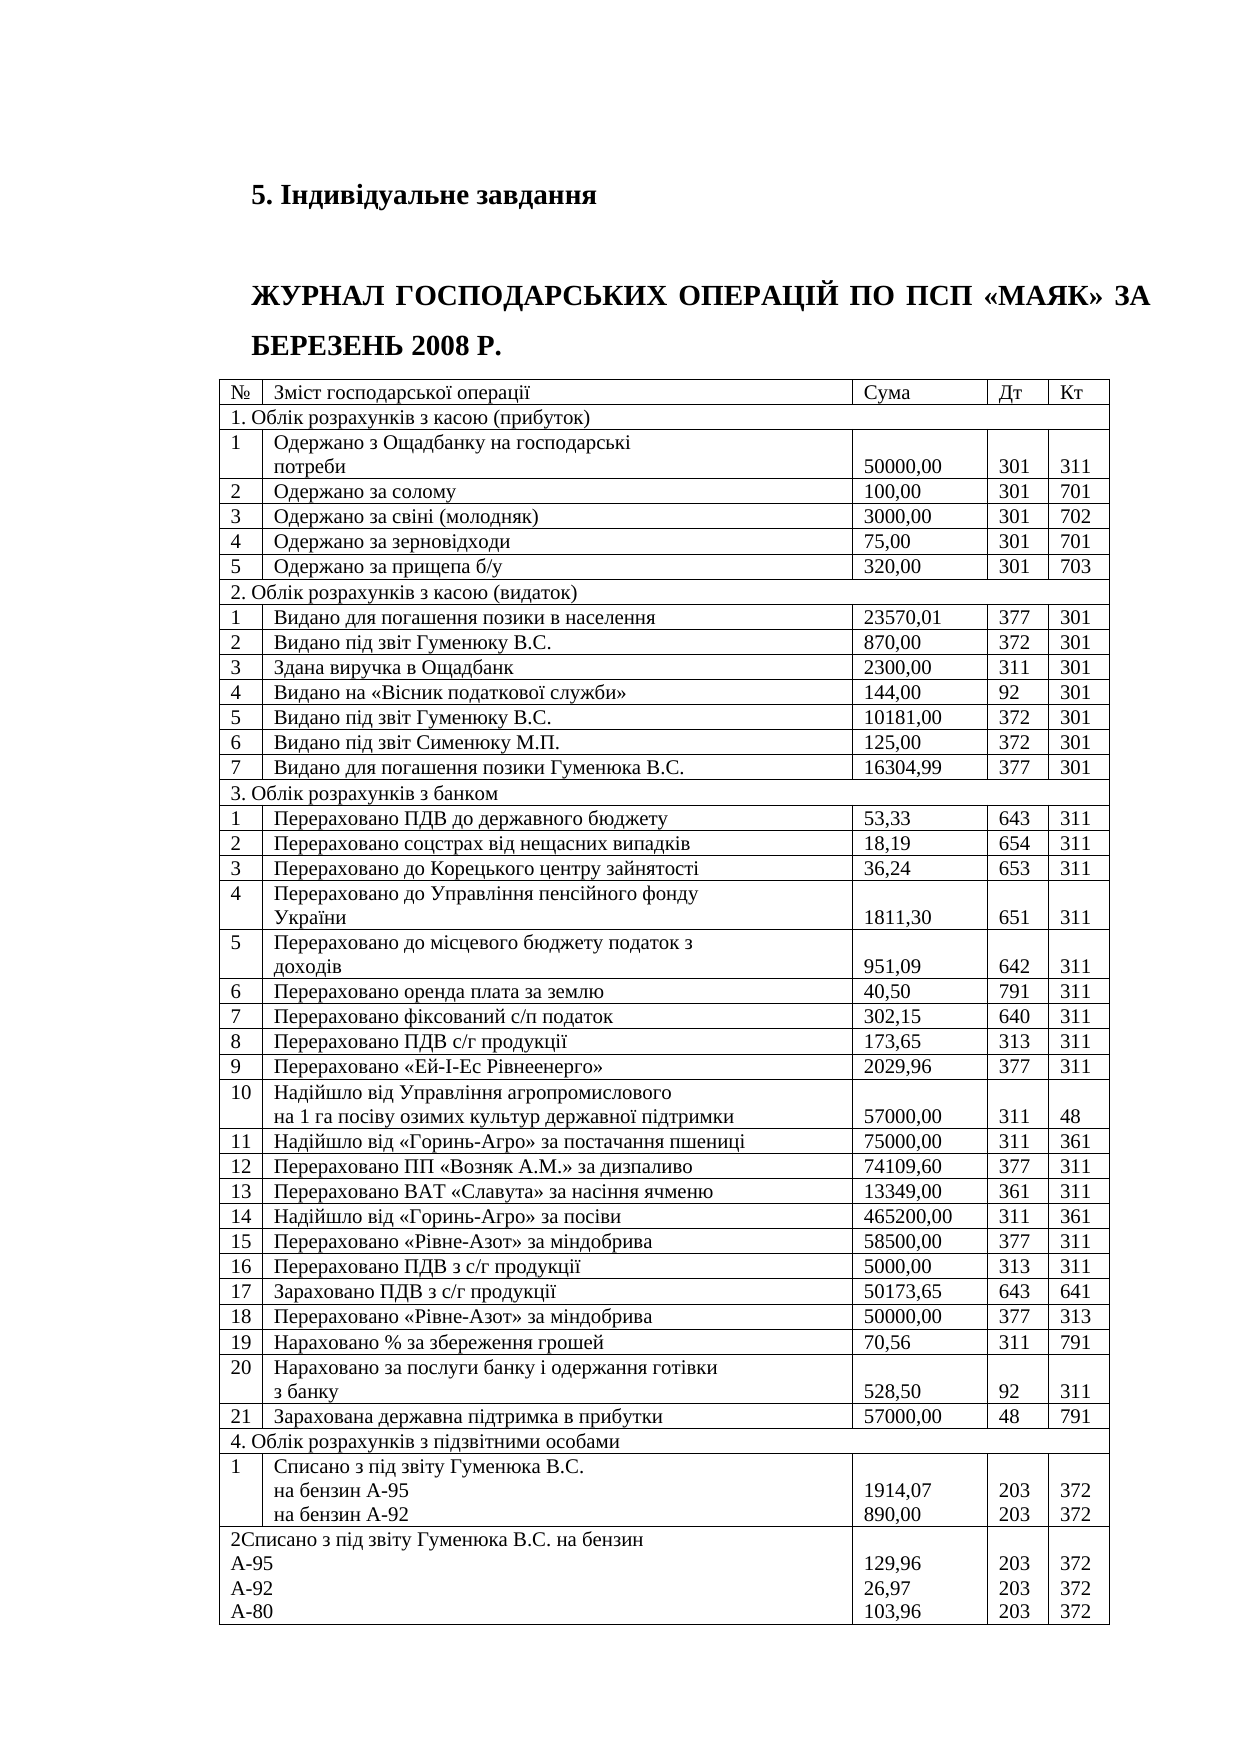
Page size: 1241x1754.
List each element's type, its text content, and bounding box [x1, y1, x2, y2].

table_cell 701 [1049, 479, 1109, 503]
table_cell 2 [220, 479, 262, 503]
table_cell 870,00 [853, 630, 987, 654]
table_cell 203 203 [988, 1454, 1048, 1526]
table_cell Видано на «Вісник податкової служби» [263, 680, 852, 704]
table_cell 301 [1049, 730, 1109, 754]
table_cell 377 [988, 1229, 1048, 1253]
table_cell Перераховано до Корецького центру зайнятості [263, 856, 852, 880]
table_cell 311 [1049, 1029, 1109, 1053]
table_cell 92 [988, 680, 1048, 704]
table_cell 641 [1049, 1279, 1109, 1303]
table_cell 643 [988, 1279, 1048, 1303]
table_cell 100,00 [853, 479, 987, 503]
table_cell Перераховано ПДВ з с/г продукції [263, 1254, 852, 1278]
table_cell 311 [1049, 1254, 1109, 1278]
table_cell 301 [1049, 755, 1109, 779]
table_cell 5 [220, 930, 262, 978]
table_header Дт [988, 380, 1048, 404]
table_cell 311 [1049, 430, 1109, 478]
table_cell 791 [988, 979, 1048, 1003]
table_cell 8 [220, 1029, 262, 1053]
table_cell 50000,00 [853, 1305, 987, 1328]
table_cell 1914,07 890,00 [853, 1454, 987, 1526]
table_cell Нараховано за послуги банку і одержання готівки з банку [263, 1355, 852, 1403]
table_cell 1811,30 [853, 881, 987, 929]
table_cell 48 [1049, 1080, 1109, 1128]
table_cell 53,33 [853, 806, 987, 829]
table_cell 311 [988, 1080, 1048, 1128]
table_cell 23570,01 [853, 605, 987, 629]
table_cell Перераховано оренда плата за землю [263, 979, 852, 1003]
table_cell 48 [988, 1404, 1048, 1428]
table_cell 18 [220, 1305, 262, 1328]
table_cell 311 [1049, 930, 1109, 978]
table_cell 5000,00 [853, 1254, 987, 1278]
table_cell 1 [220, 806, 262, 829]
table_cell 703 [1049, 555, 1109, 578]
table_cell Перераховано ПДВ до державного бюджету [263, 806, 852, 829]
table_cell 361 [988, 1179, 1048, 1203]
table_cell 10 [220, 1080, 262, 1128]
table_cell 653 [988, 856, 1048, 880]
table_cell 75000,00 [853, 1129, 987, 1153]
table_cell Видано для погашення позики в населення [263, 605, 852, 629]
table_cell Одержано за прищепа б/у [263, 555, 852, 578]
table_cell 311 [1049, 1229, 1109, 1253]
table_cell 377 [988, 1305, 1048, 1328]
table_cell 372 [988, 730, 1048, 754]
table_cell Надійшло від «Горинь-Агро» за посіви [263, 1204, 852, 1228]
table_cell Одержано з Ощадбанку на господарські потреби [263, 430, 852, 478]
table_cell 951,09 [853, 930, 987, 978]
table_cell Видано для погашення позики Гуменюка В.С. [263, 755, 852, 779]
table_cell 4 [220, 881, 262, 929]
table_header Зміст господарської операції [263, 380, 852, 404]
table_cell Зарахована державна підтримка в прибутки [263, 1404, 852, 1428]
table_cell 377 [988, 1154, 1048, 1178]
table_cell 2029,96 [853, 1055, 987, 1078]
table_cell 311 [1049, 831, 1109, 855]
table_cell 16 [220, 1254, 262, 1278]
table_cell 18,19 [853, 831, 987, 855]
table_cell 3 [220, 856, 262, 880]
table_cell Перераховано ПП «Возняк А.М.» за дизпаливо [263, 1154, 852, 1178]
table_cell Надійшло від Управління агропромислового на 1 га посіву озимих культур державної підтримки [263, 1080, 852, 1128]
table_cell 6 [220, 979, 262, 1003]
table_cell 311 [1049, 1055, 1109, 1078]
table_cell Перераховано ВАТ «Славута» за насіння ячменю [263, 1179, 852, 1203]
table_cell 311 [988, 655, 1048, 679]
table_cell Перераховано «Ей-І-Ес Рівнеенерго» [263, 1055, 852, 1078]
table_cell 643 [988, 806, 1048, 829]
table_cell 3000,00 [853, 504, 987, 528]
table_cell 21 [220, 1404, 262, 1428]
table_cell 13 [220, 1179, 262, 1203]
table_cell 313 [988, 1029, 1048, 1053]
table_cell 58500,00 [853, 1229, 987, 1253]
table_cell 361 [1049, 1204, 1109, 1228]
table_cell 50000,00 [853, 430, 987, 478]
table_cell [220, 1527, 852, 1623]
table_cell 311 [1049, 881, 1109, 929]
table_cell 528,50 [853, 1355, 987, 1403]
table_cell 313 [988, 1254, 1048, 1278]
table_cell 377 [988, 755, 1048, 779]
table_cell Видано під звіт Гуменюку В.С. [263, 705, 852, 729]
table_cell 15 [220, 1229, 262, 1253]
table_cell 16304,99 [853, 755, 987, 779]
table_cell 14 [220, 1204, 262, 1228]
table_cell 311 [988, 1330, 1048, 1354]
table_cell 372 [988, 630, 1048, 654]
table_header № [220, 380, 262, 404]
table_cell Одержано за солому [263, 479, 852, 503]
table_cell 311 [988, 1129, 1048, 1153]
table_cell 311 [1049, 1355, 1109, 1403]
table_cell 301 [988, 479, 1048, 503]
table_cell Перераховано до місцевого бюджету податок з доходів [263, 930, 852, 978]
table_cell 20 [220, 1355, 262, 1403]
table_cell 361 [1049, 1129, 1109, 1153]
table_cell 372 372 [1049, 1454, 1109, 1526]
table_cell 465200,00 [853, 1204, 987, 1228]
table_cell Одержано за зерновідходи [263, 529, 852, 553]
table_cell 301 [1049, 680, 1109, 704]
table_cell 3. Облік розрахунків з банком [220, 780, 1109, 804]
table_cell Нараховано % за збереження грошей [263, 1330, 852, 1354]
table_cell Перераховано ПДВ с/г продукції [263, 1029, 852, 1053]
table_cell 301 [1049, 655, 1109, 679]
table_cell 1. Облік розрахунків з касою (прибуток) [220, 405, 1109, 429]
table_cell 4. Облік розрахунків з підзвітними особами [220, 1429, 1109, 1453]
table_cell Одержано за свіні (молодняк) [263, 504, 852, 528]
table_cell 6 [220, 730, 262, 754]
table_cell 2 [220, 831, 262, 855]
table_cell Перераховано «Рівне-Азот» за міндобрива [263, 1305, 852, 1328]
table_cell 173,65 [853, 1029, 987, 1053]
table_cell 125,00 [853, 730, 987, 754]
text 5. Індивідуальне завдання [177, 177, 1152, 211]
table_cell 320,00 [853, 555, 987, 578]
table_cell 301 [1049, 605, 1109, 629]
table_cell 1 [220, 430, 262, 478]
table_cell 311 [1049, 1179, 1109, 1203]
table_cell 372 [988, 705, 1048, 729]
table_cell 311 [1049, 806, 1109, 829]
table_cell 4 [220, 529, 262, 553]
table_cell 57000,00 [853, 1404, 987, 1428]
text ЖУРНАЛ ГОСПОДАРСЬКИХ ОПЕРАЦІЙ ПО ПСП «МАЯК» ЗА БЕРЕЗЕНЬ 2008 Р. [251, 278, 1152, 362]
table_cell 372 372 372 372 372 [1049, 1527, 1109, 1623]
table_cell 57000,00 [853, 1080, 987, 1128]
table_cell 791 [1049, 1404, 1109, 1428]
table_cell 311 [1049, 1004, 1109, 1028]
table_cell 301 [988, 555, 1048, 578]
table_cell 5 [220, 555, 262, 578]
table_cell 11 [220, 1129, 262, 1153]
table_cell 377 [988, 605, 1048, 629]
table_cell 7 [220, 755, 262, 779]
table_cell 74109,60 [853, 1154, 987, 1178]
table_cell 301 [988, 529, 1048, 553]
table_cell 642 [988, 930, 1048, 978]
table_cell Видано під звіт Гуменюку В.С. [263, 630, 852, 654]
table_cell 313 [1049, 1305, 1109, 1328]
table_cell 2. Облік розрахунків з касою (видаток) [220, 580, 1109, 604]
table_cell 1 [220, 605, 262, 629]
table_cell 70,56 [853, 1330, 987, 1354]
table_cell 301 [988, 504, 1048, 528]
table_cell 301 [988, 430, 1048, 478]
table_cell 75,00 [853, 529, 987, 553]
table_cell Перераховано до Управління пенсійного фонду України [263, 881, 852, 929]
table_cell 654 [988, 831, 1048, 855]
table_cell 651 [988, 881, 1048, 929]
table_cell 302,15 [853, 1004, 987, 1028]
table_cell Здана виручка в Ощадбанк [263, 655, 852, 679]
table_cell 2 [220, 630, 262, 654]
table_header Кт [1049, 380, 1109, 404]
table_cell 311 [1049, 1154, 1109, 1178]
table_cell 9 [220, 1055, 262, 1078]
table_cell 3 [220, 655, 262, 679]
table_cell 1 [220, 1454, 262, 1526]
table_cell 92 [988, 1355, 1048, 1403]
table_cell 203 203 203 203 203 [988, 1527, 1048, 1623]
table_cell 12 [220, 1154, 262, 1178]
table_cell 10181,00 [853, 705, 987, 729]
table_cell 50173,65 [853, 1279, 987, 1303]
table_cell 640 [988, 1004, 1048, 1028]
table_header Сума [853, 380, 987, 404]
table_cell 701 [1049, 529, 1109, 553]
table_cell 791 [1049, 1330, 1109, 1354]
table_cell 301 [1049, 705, 1109, 729]
table_cell Видано під звіт Сименюку М.П. [263, 730, 852, 754]
table_cell 17 [220, 1279, 262, 1303]
table_cell 311 [988, 1204, 1048, 1228]
table_cell 301 [1049, 630, 1109, 654]
table_cell 4 [220, 680, 262, 704]
table_cell Перераховано соцстрах від нещасних випадків [263, 831, 852, 855]
table_cell 5 [220, 705, 262, 729]
table_cell 702 [1049, 504, 1109, 528]
table_cell 377 [988, 1055, 1048, 1078]
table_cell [853, 1527, 987, 1623]
table_cell 144,00 [853, 680, 987, 704]
table_cell Надійшло від «Горинь-Агро» за постачання пшениці [263, 1129, 852, 1153]
table_cell 3 [220, 504, 262, 528]
table_cell 311 [1049, 979, 1109, 1003]
table_cell 311 [1049, 856, 1109, 880]
table_cell Перераховано «Рівне-Азот» за міндобрива [263, 1229, 852, 1253]
table_cell Зараховано ПДВ з с/г продукції [263, 1279, 852, 1303]
table_cell 19 [220, 1330, 262, 1354]
table_cell Списано з під звіту Гуменюка В.С. на бензин А-95 на бензин А-92 [263, 1454, 852, 1526]
table_cell Перераховано фіксований с/п податок [263, 1004, 852, 1028]
table_cell 36,24 [853, 856, 987, 880]
table_cell 2300,00 [853, 655, 987, 679]
table_cell 13349,00 [853, 1179, 987, 1203]
table_cell 7 [220, 1004, 262, 1028]
table_cell 40,50 [853, 979, 987, 1003]
